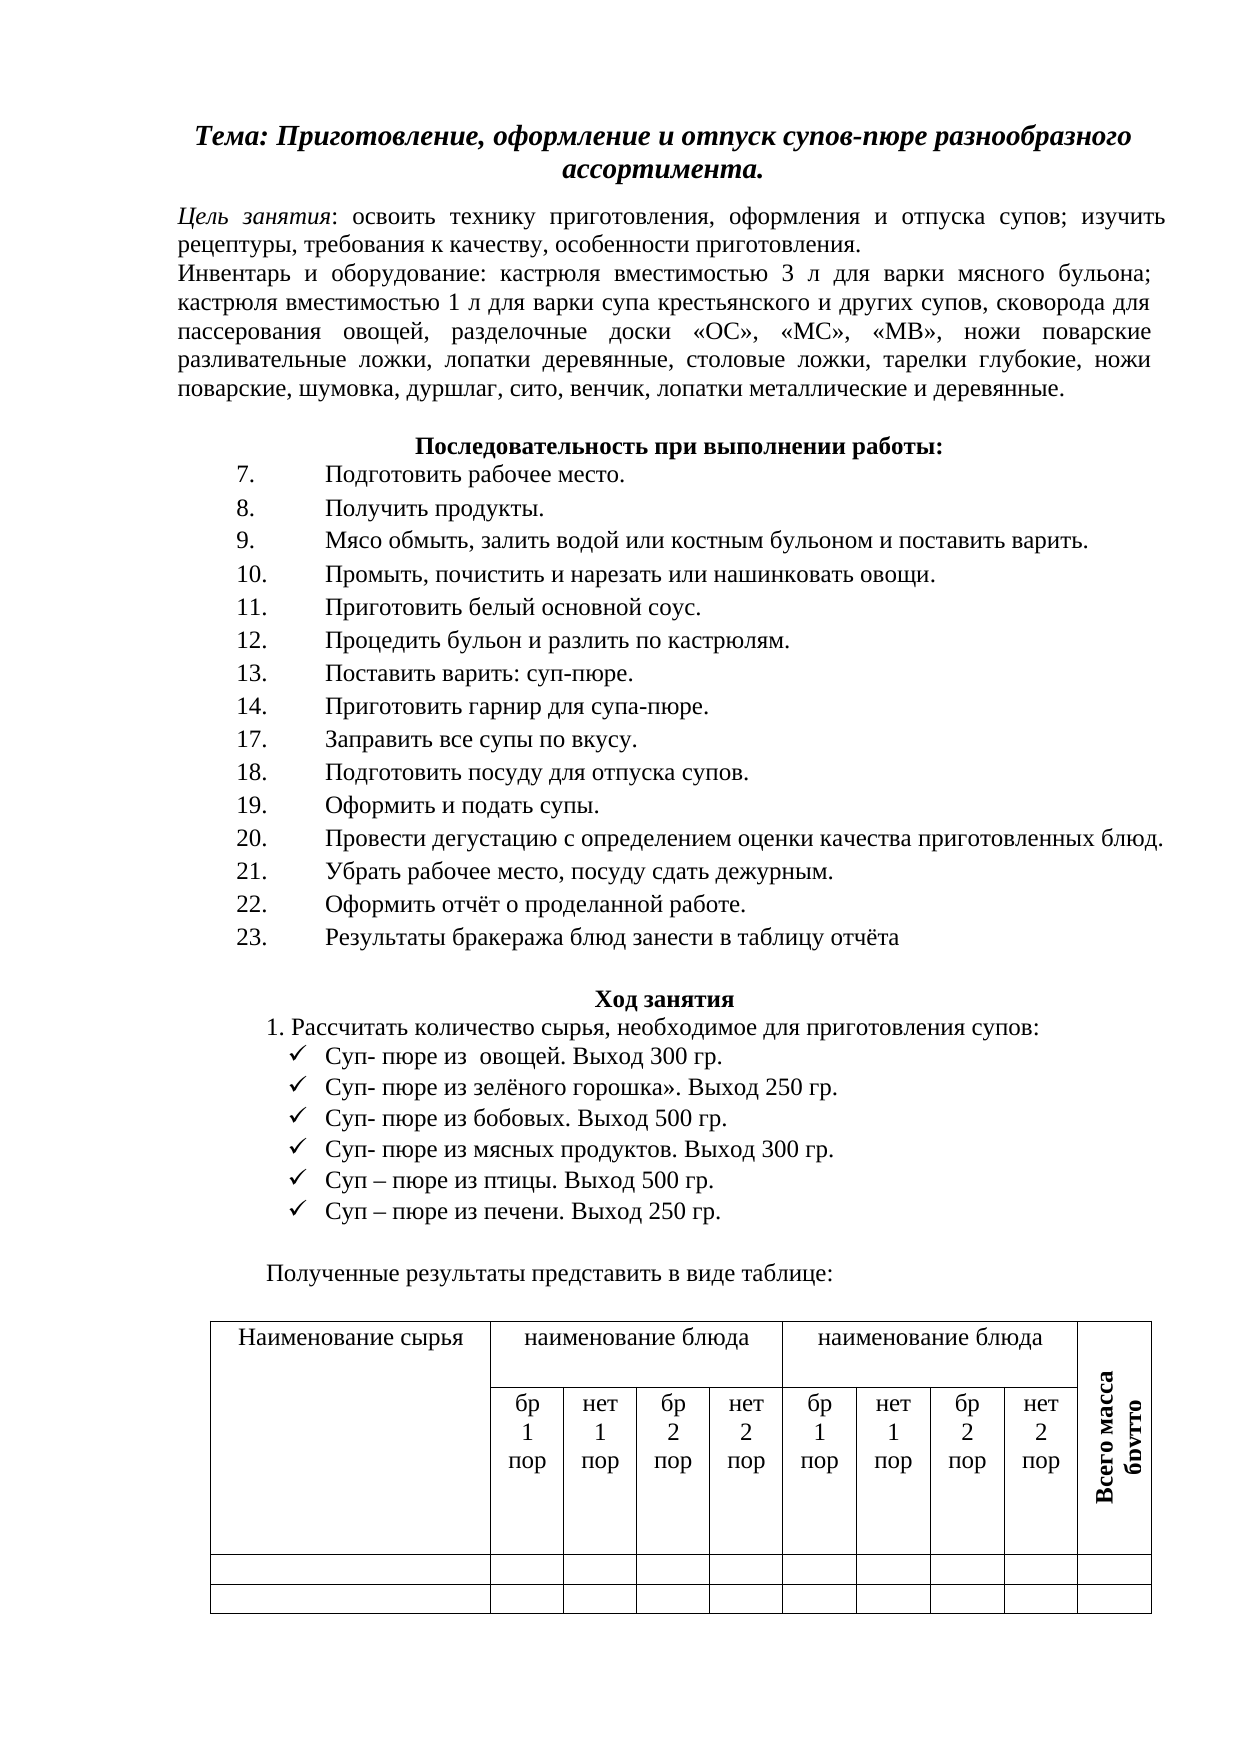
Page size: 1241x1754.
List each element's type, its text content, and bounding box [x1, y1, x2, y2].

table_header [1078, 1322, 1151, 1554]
list Процедить бульон и разлить по кастрюлям. [236, 625, 1181, 653]
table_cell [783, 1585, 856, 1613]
list Суп- пюре из овощей. Выход 300 гр. [287, 1041, 1152, 1070]
list Оформить и подать супы. [236, 790, 1181, 818]
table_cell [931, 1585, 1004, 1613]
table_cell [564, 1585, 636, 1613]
text 1. Рассчитать количество сырья, необходимое для приготовления супов: [177, 1012, 1152, 1041]
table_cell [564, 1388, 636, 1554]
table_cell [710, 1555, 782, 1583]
list Оформить отчёт о проделанной работе. [236, 889, 1181, 918]
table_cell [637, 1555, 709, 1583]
list Мясо обмыть, залить водой или костным бульоном и поставить варить. [236, 526, 1181, 554]
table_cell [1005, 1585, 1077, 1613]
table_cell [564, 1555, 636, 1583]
list Суп- пюре из мясных продуктов. Выход 300 гр. [287, 1134, 1152, 1163]
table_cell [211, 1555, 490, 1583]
text Тема: Приготовление, оформление и отпуск супов-пюре разнообразного ассортимента. [177, 118, 1152, 185]
list Провести дегустацию с определением оценки качества приготовленных блюд. [236, 823, 1181, 852]
list Убрать рабочее место, посуду сдать дежурным. [236, 856, 1181, 884]
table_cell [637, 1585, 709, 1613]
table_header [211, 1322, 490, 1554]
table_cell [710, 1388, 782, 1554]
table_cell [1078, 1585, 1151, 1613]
text Цель занятия: освоить технику приготовления, оформления и отпуска супов; изучить рецептуры, требования к качеству, особенности приготовления. [177, 201, 1167, 258]
list Подготовить рабочее место. [236, 459, 1181, 488]
text Инвентарь и оборудование: кастрюля вместимостью 3 л для варки мясного бульона; кастрюля вместимостью 1 л для варки супа крестьянского и других супов, сковорода для пассерования овощей, разделочные доски «ОС», «МС», «МВ», ножи поварские разливательные ложки, лопатки деревянные, столовые ложки, тарелки глубокие, ножи поварские, шумовка, дуршлаг, сито, венчик, лопатки металлические и деревянные. [177, 258, 1152, 402]
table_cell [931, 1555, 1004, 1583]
list Полученные результаты представить в виде таблице: [266, 1258, 1181, 1287]
list Поставить варить: суп-пюре. [236, 658, 1181, 686]
list Подготовить посуду для отпуска супов. [236, 757, 1181, 786]
text Ход занятия [177, 984, 1152, 1012]
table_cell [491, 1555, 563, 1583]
list Суп- пюре из зелёного горошка». Выход 250 гр. [287, 1072, 1152, 1101]
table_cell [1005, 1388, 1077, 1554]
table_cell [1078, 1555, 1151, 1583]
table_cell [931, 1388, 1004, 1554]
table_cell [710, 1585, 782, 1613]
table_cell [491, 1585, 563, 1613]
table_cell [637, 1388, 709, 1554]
list Суп – пюре из птицы. Выход 500 гр. [287, 1165, 1152, 1194]
list Приготовить гарнир для супа-пюре. [236, 691, 1181, 719]
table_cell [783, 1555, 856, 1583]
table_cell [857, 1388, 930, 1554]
list Заправить все супы по вкусу. [236, 724, 1181, 752]
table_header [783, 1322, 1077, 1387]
list Промыть, почистить и нарезать или нашинковать овощи. [236, 559, 1181, 587]
list Суп- пюре из бобовых. Выход 500 гр. [287, 1103, 1152, 1132]
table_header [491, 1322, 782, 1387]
text Последовательность при выполнении работы: [177, 431, 1181, 459]
list Результаты бракеража блюд занести в таблицу отчёта [236, 922, 1181, 951]
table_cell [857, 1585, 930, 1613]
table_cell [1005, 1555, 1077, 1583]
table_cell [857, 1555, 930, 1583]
list Суп – пюре из печени. Выход 250 гр. [287, 1196, 1152, 1225]
list Приготовить белый основной соус. [236, 592, 1181, 620]
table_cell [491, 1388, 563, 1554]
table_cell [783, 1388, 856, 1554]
list Получить продукты. [236, 493, 1181, 521]
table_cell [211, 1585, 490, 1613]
